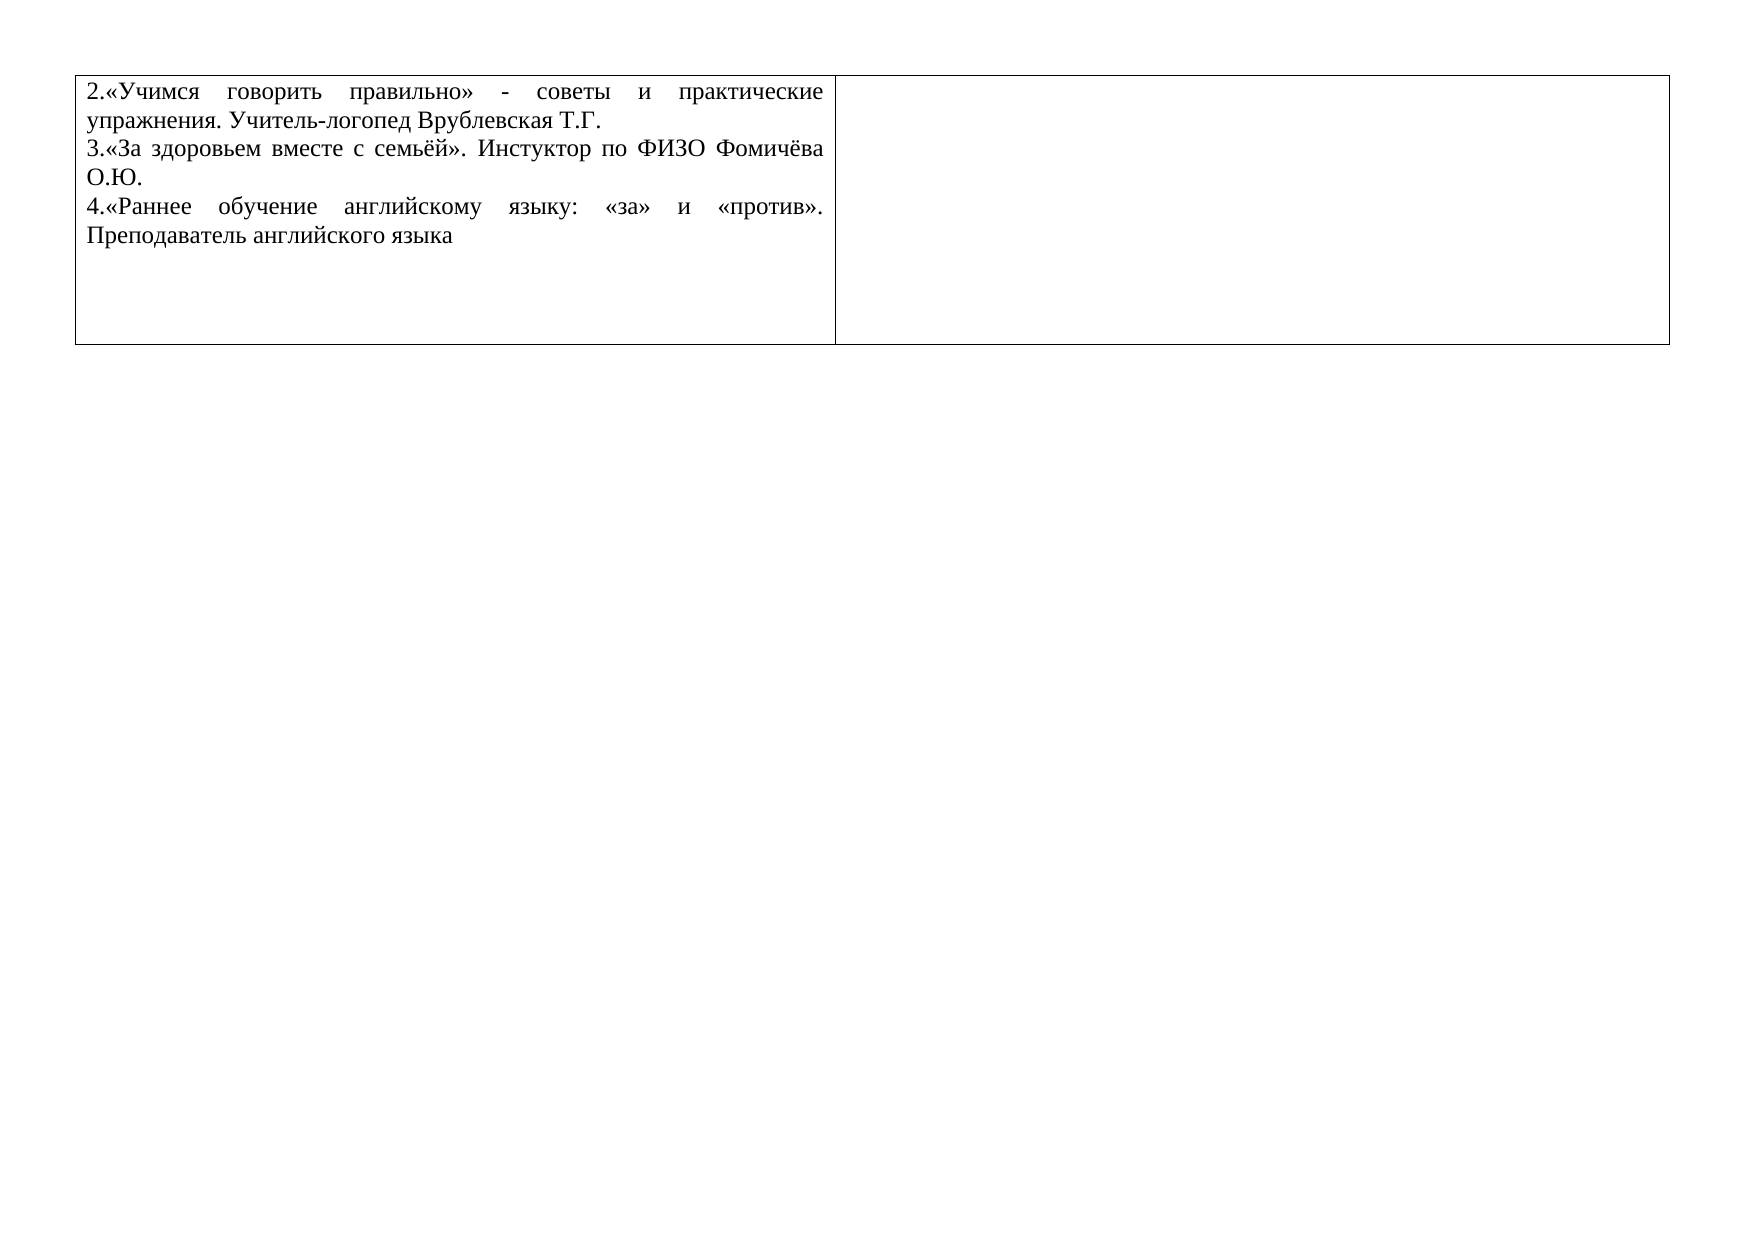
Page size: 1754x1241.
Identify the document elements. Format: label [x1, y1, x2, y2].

table_cell [836, 76, 1669, 344]
table_cell [76, 76, 835, 344]
